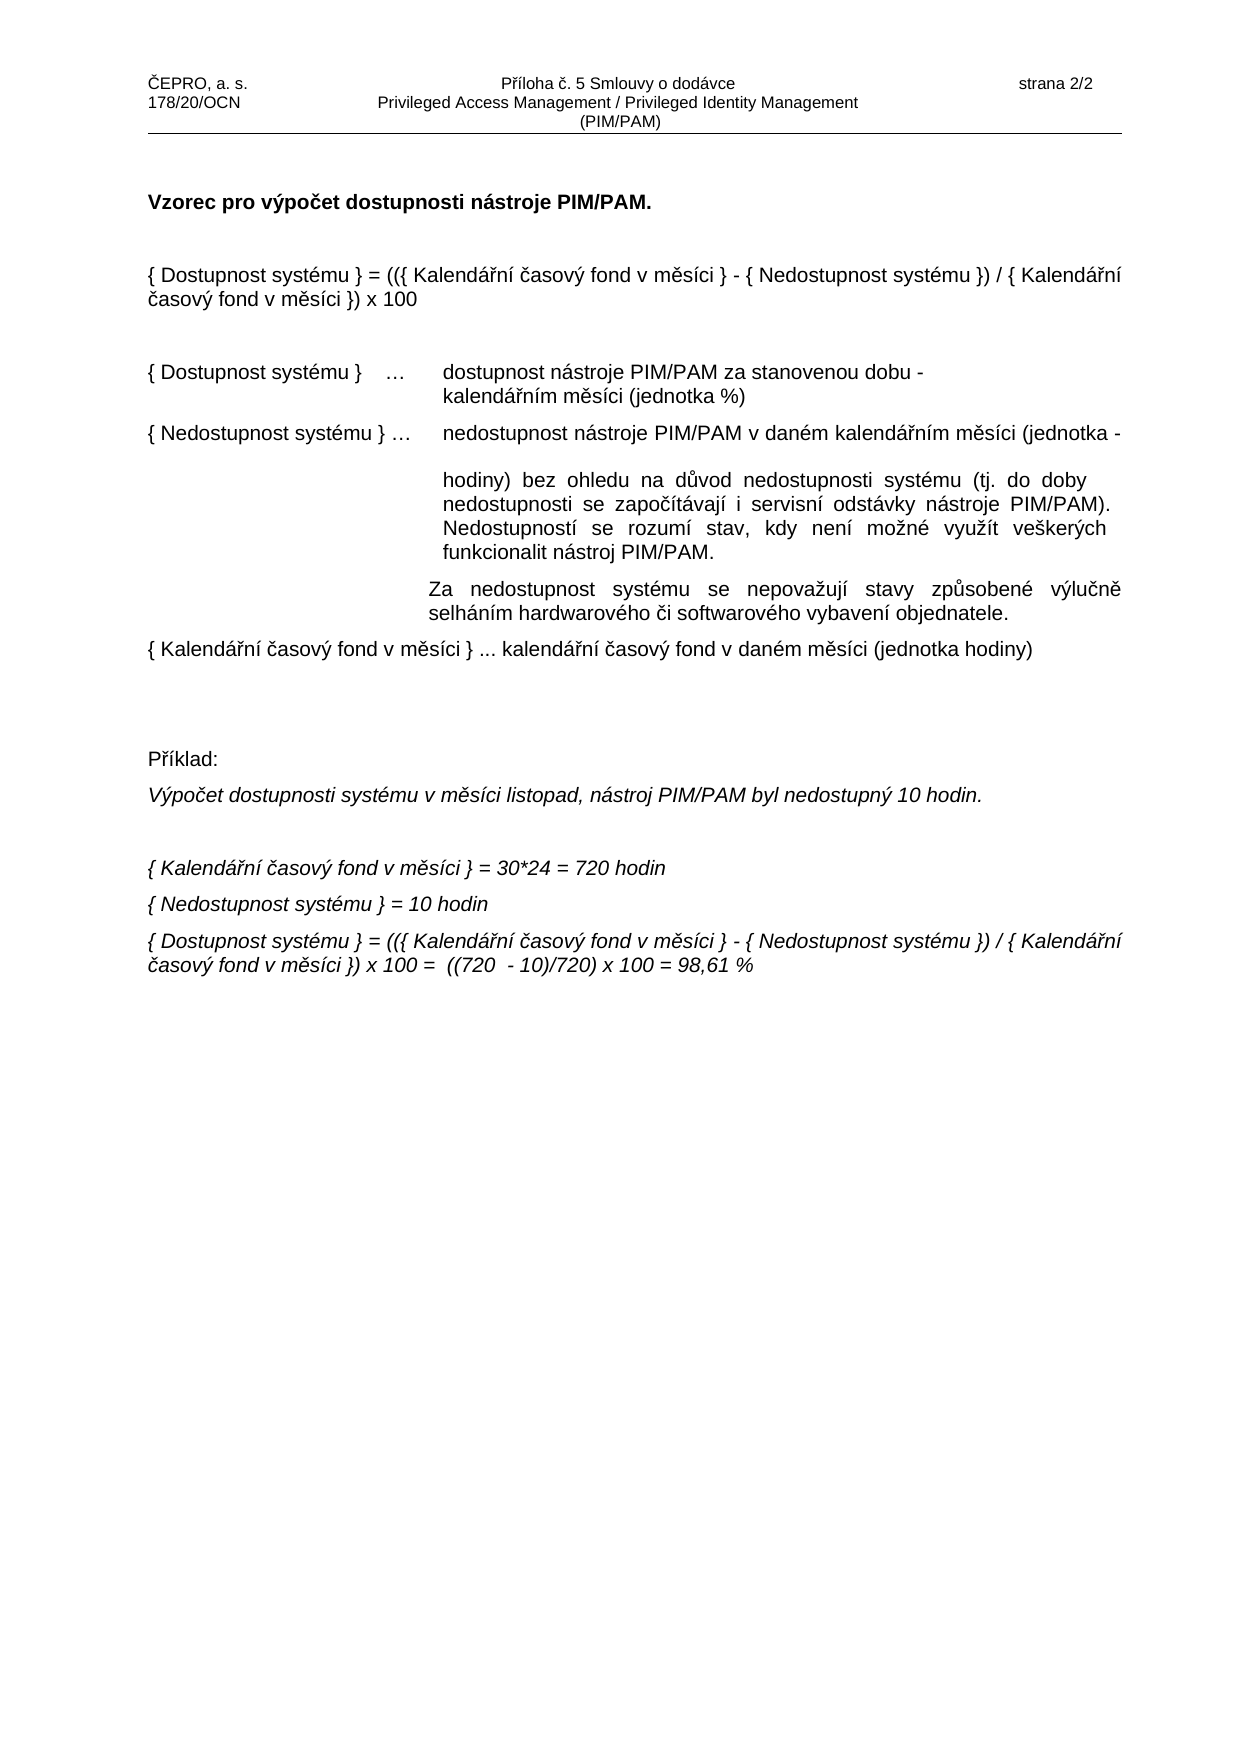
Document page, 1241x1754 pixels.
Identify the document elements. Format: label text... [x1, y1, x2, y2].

text { Kalendářní časový fond v měsíci } = 30*24 = 720 hodin [148, 856, 1122, 880]
text { Dostupnost systému } = (({ Kalendářní časový fond v měsíci } - { Nedostupnost systému }) / { Kalendářní časový fond v měsíci }) x 100 = ((720 - 10)/720) x 100 = 98,61 % [148, 929, 1122, 977]
text { Kalendářní časový fond v měsíci } ... kalendářní časový fond v daném měsíci (jednotka hodiny) [148, 637, 1122, 661]
text { Nedostupnost systému } … nedostupnost nástroje PIM/PAM v daném kalendářním měsíci (jednotka - hodiny) bez ohledu na důvod nedostupnosti systému (tj. do doby nedostupnosti se započítávají i servisní odstávky nástroje PIM/PAM). Nedostupností se rozumí stav, kdy není možné využít veškerých funkcionalit nástroj PIM/PAM. [148, 420, 1122, 564]
text Vzorec pro výpočet dostupnosti nástroje PIM/PAM. [148, 190, 1122, 214]
text Výpočet dostupnosti systému v měsíci listopad, nástroj PIM/PAM byl nedostupný 10 hodin. [148, 783, 1122, 807]
text { Nedostupnost systému } = 10 hodin [148, 892, 1122, 916]
text Příklad: [148, 746, 1122, 770]
text Za nedostupnost systému se nepovažují stavy způsobené výlučně selháním hardwarového či softwarového vybavení objednatele. [148, 577, 1122, 624]
text { Dostupnost systému } = (({ Kalendářní časový fond v měsíci } - { Nedostupnost systému }) / { Kalendářní časový fond v měsíci }) x 100 [148, 263, 1122, 311]
text { Dostupnost systému } … dostupnost nástroje PIM/PAM za stanovenou dobu - kalendářním měsíci (jednotka %) [148, 360, 1122, 408]
